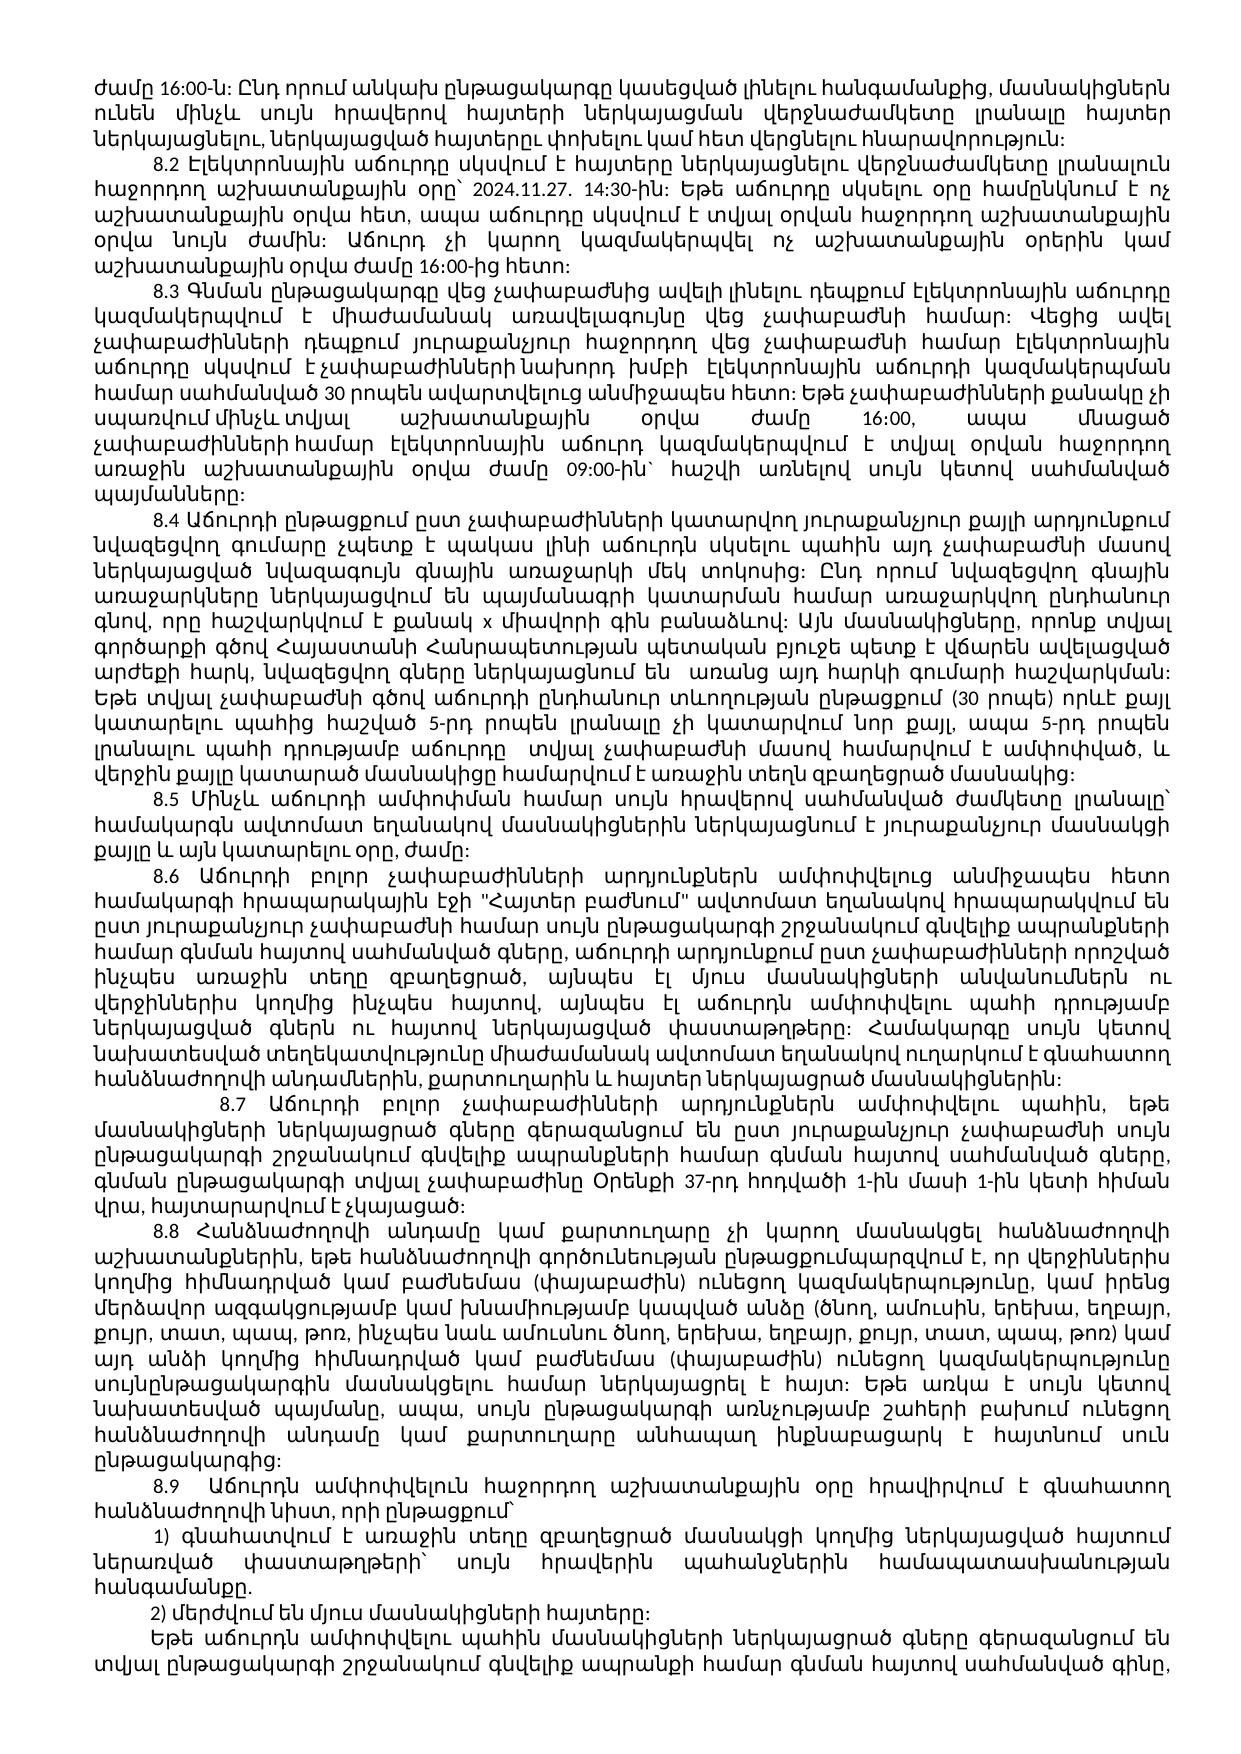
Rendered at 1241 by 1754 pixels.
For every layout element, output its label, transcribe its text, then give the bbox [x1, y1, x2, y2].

text 8.6 Աճուրդի բոլոր չափաբաժինների արդյունքներն ամփոփվելուց անմիջապես հետո համակարգի հրապարակային էջի "Հայտեր բաժնում" ավտոմատ եղանակով հրապարակվում են ըստ յուրաքանչյուր չափաբաժնի համար սույն ընթացակարգի շրջանակում գնվելիք ապրանքների համար գնման հայտով սահմանված գները, աճուրդի արդյունքում ըստ չափաբաժինների որոշված ինչպես առաջին տեղը զբաղեցրած, այնպես էլ մյուս մասնակիցների անվանումներն ու վերջիններիս կողմից ինչպես հայտով, այնպես էլ աճուրդն ամփոփվելու պահի դրությամբ ներկայացված գներն ու հայտով ներկայացված փաստաթղթերը: Համակարգը սույն կետով նախատեսված տեղեկատվությունը միաժամանակ ավտոմատ եղանակով ուղարկում է գնահատող հանձնաժողովի անդամներին, քարտուղարին և հայտեր ներկայացրած մասնակիցներին: [94, 863, 1171, 1092]
text 8.8 Հանձնաժողովի անդամը կամ քարտուղարը չի կարող մասնակցել հանձնաժողովի աշխատանքներին, եթե հանձնաժողովի գործունեության ընթացքումպարզվում է, որ վերջիններիս կողմից հիմնադրված կամ բաժնեմաս (փայաբաժին) ունեցող կազմակերպությունը, կամ իրենց մերձավոր ազգակցությամբ կամ խնամիությամբ կապված անձը (ծնող, ամուսին, երեխա, եղբայր, քույր, տատ, պապ, թոռ, ինչպես նաև ամուսնու ծնող, երեխա, եղբայր, քույր, տատ, պապ, թոռ) կամ այդ անձի կողմից հիմնադրված կամ բաժնեմաս (փայաբաժին) ունեցող կազմակերպությունը սույնընթացակարգին մասնակցելու համար ներկայացրել է հայտ: Եթե առկա է սույն կետով նախատեսված պայմանը, ապա, սույն ընթացակարգի առնչությամբ շահերի բախում ունեցող հանձնաժողովի անդամը կամ քարտուղարը անհապաղ ինքնաբացարկ է հայտնում սուն ընթացակարգից: [94, 1219, 1171, 1473]
text 8.9 Աճուրդն ամփոփվելուն հաջորդող աշխատանքային օրը հրավիրվում է գնահատող հանձնաժողովի նիստ, որի ընթացքում՝ [94, 1473, 1171, 1524]
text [94, 75, 1171, 151]
text 8.3 Գնման ընթացակարգը վեց չափաբաժնից ավելի լինելու դեպքում էլեկտրոնային աճուրդը կազմակերպվում է միաժամանակ առավելագույնը վեց չափաբաժնի համար: Վեցից ավել չափաբաժինների դեպքում յուրաքանչյուր հաջորդող վեց չափաբաժնի համար էլեկտրոնային աճուրդը սկսվում է չափաբաժինների նախորդ խմբի էլեկտրոնային աճուրդի կազմակերպման համար սահմանված 30 րոպեն ավարտվելուց անմիջապես հետո: Եթե չափաբաժինների քանակը չի սպառվում մինչև տվյալ աշխատանքային օրվա ժամը 16։00, ապա մնացած չափաբաժինների համար էլեկտրոնային աճուրդ կազմակերպվում է տվյալ օրվան հաջորդող առաջին աշխատանքային օրվա ժամը 09:00-ին` հաշվի առնելով սույն կետով սահմանված պայմանները: [94, 278, 1171, 507]
text 1) գնահատվում է առաջին տեղը զբաղեցրած մասնակցի կողմից ներկայացված հայտում ներառված փաստաթղթերի՝ սույն հրավերին պահանջներին համապատասխանության հանգամանքը. [94, 1524, 1171, 1600]
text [94, 1625, 1171, 1676]
text 8.7 Աճուրդի բոլոր չափաբաժինների արդյունքներն ամփոփվելու պահին, եթե մասնակիցների ներկայացրած գները գերազանցում են ըստ յուրաքանչյուր չափաբաժնի սույն ընթացակարգի շրջանակում գնվելիք ապրանքների համար գնման հայտով սահմանված գները, գնման ընթացակարգի տվյալ չափաբաժինը Օրենքի 37-րդ հոդվածի 1-ին մասի 1-ին կետի հիման վրա, հայտարարվում է չկայացած: [94, 1092, 1171, 1219]
text 8.2 Էլեկտրոնային աճուրդը սկսվում է հայտերը ներկայացնելու վերջնաժամկետը լրանալուն հաջորդող աշխատանքային օրը՝ 2024.11.27. 14:30 -ին: Եթե աճուրդը սկսելու օրը համընկնում է ոչ աշխատանքային օրվա հետ, ապա աճուրդը սկսվում է տվյալ օրվան հաջորդող աշխատանքային օրվա նույն ժամին: Աճուրդ չի կարող կազմակերպվել ոչ աշխատանքային օրերին կամ աշխատանքային օրվա ժամը 16։00-ից հետո: [94, 151, 1171, 278]
text 2) մերժվում են մյուս մասնակիցների հայտերը: [94, 1600, 1171, 1625]
text 8.4 Աճուրդի ընթացքում ըստ չափաբաժինների կատարվող յուրաքանչյուր քայլի արդյունքում նվազեցվող գումարը չպետք է պակաս լինի աճուրդն սկսելու պահին այդ չափաբաժնի մասով ներկայացված նվազագույն գնային առաջարկի մեկ տոկոսից: Ընդ որում նվազեցվող գնային առաջարկները ներկայացվում են պայմանագրի կատարման համար առաջարկվող ընդհանուր գնով, որը հաշվարկվում է քանակ x միավորի գին բանաձևով: Այն մասնակիցները, որոնք տվյալ գործարքի գծով Հայաստանի Հանրապետության պետական բյուջե պետք է վճարեն ավելացված արժեքի հարկ, նվազեցվող գները ներկայացնում են առանց այդ հարկի գումարի հաշվարկման: Եթե տվյալ չափաբաժնի գծով աճուրդի ընդհանուր տևողության ընթացքում (30 րոպե) որևէ քայլ կատարելու պահից հաշված 5-րդ րոպեն լրանալը չի կատարվում նոր քայլ, ապա 5-րդ րոպեն լրանալու պահի դրությամբ աճուրդը տվյալ չափաբաժնի մասով համարվում է ամփոփված, և վերջին քայլը կատարած մասնակիցը համարվում է առաջին տեղն զբաղեցրած մասնակից: [94, 507, 1171, 787]
text 8.5 Մինչև աճուրդի ամփոփման համար սույն հրավերով սահմանված ժամկետը լրանալը՝ համակարգն ավտոմատ եղանակով մասնակիցներին ներկայացնում է յուրաքանչյուր մասնակցի քայլը և այն կատարելու օրը, ժամը: [94, 787, 1171, 863]
